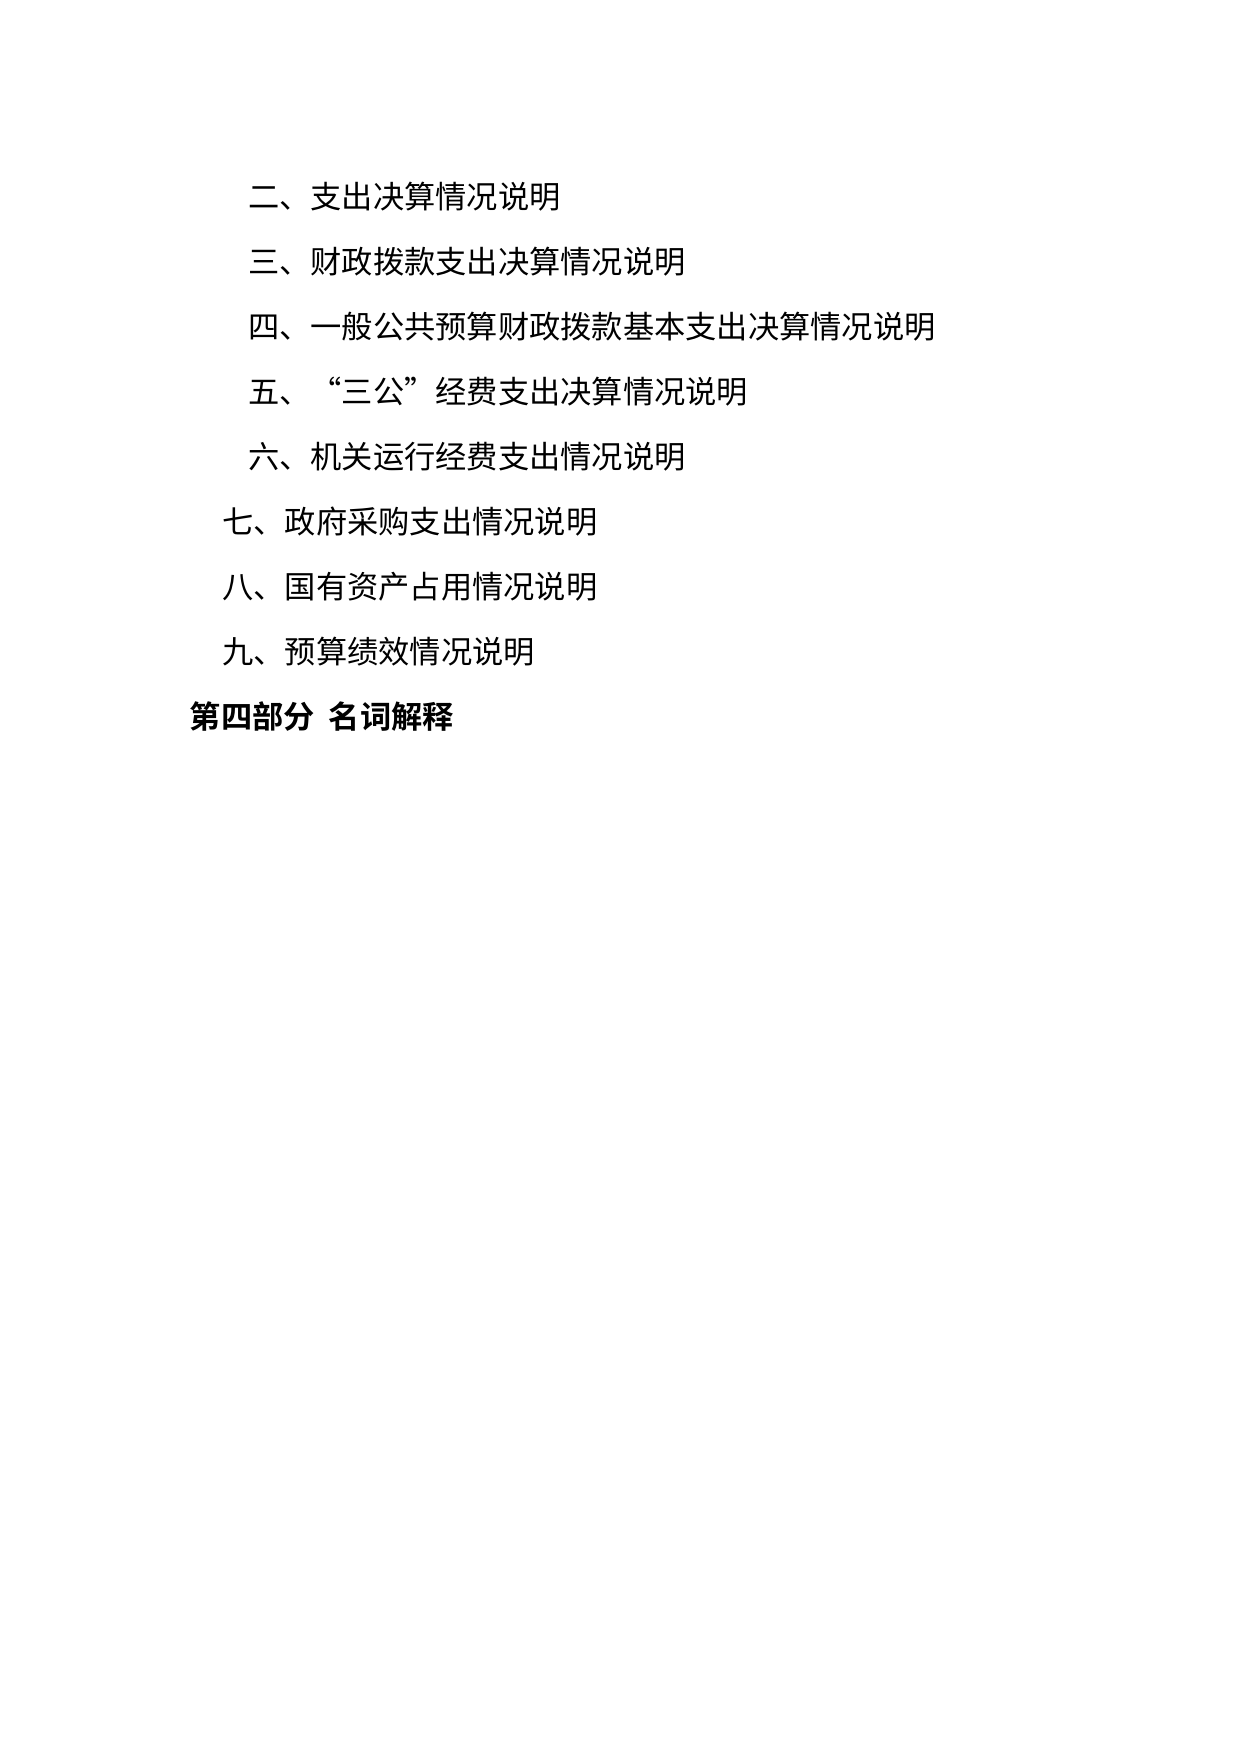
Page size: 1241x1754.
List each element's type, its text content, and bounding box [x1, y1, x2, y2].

text 四、一般公共预算财政拨款基本支出决算情况说明 [123, 292, 1117, 357]
text 五、“三公”经费支出决算情况说明 [123, 357, 1117, 422]
text 八、国有资产占用情况说明 [123, 552, 1117, 617]
text 七、政府采购支出情况说明 [123, 487, 1117, 552]
text 九、预算绩效情况说明 [123, 617, 1117, 682]
text 二、支出决算情况说明 [123, 162, 1117, 227]
text 六、机关运行经费支出情况说明 [123, 422, 1117, 487]
text 三、财政拨款支出决算情况说明 [123, 227, 1117, 292]
text 第四部分 名词解释 [123, 682, 1117, 747]
